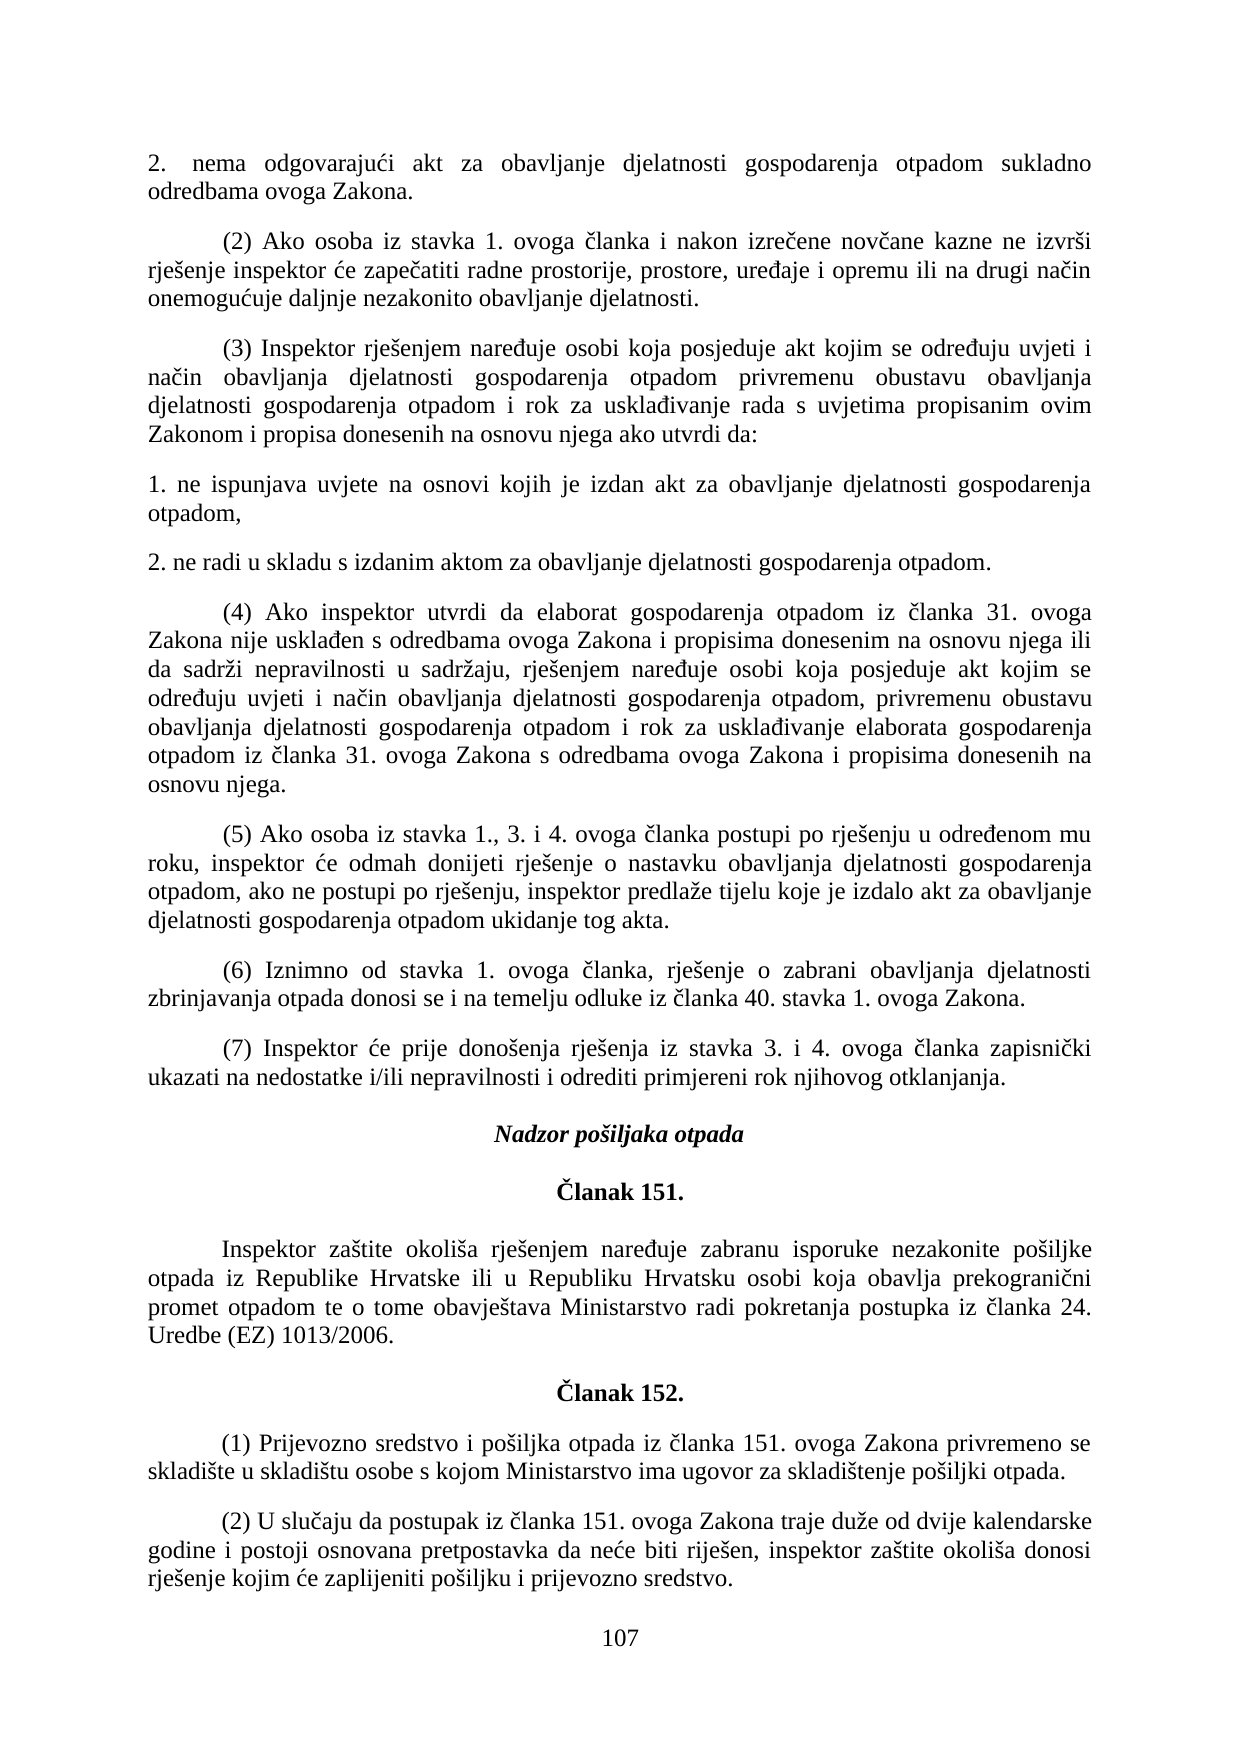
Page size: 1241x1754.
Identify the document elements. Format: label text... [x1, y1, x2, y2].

text 1. ne ispunjava uvjete na osnovi kojih je izdan akt za obavljanje djelatnosti gospodarenja otpadom, [148, 469, 1093, 526]
text (4) Ako inspektor utvrdi da elaborat gospodarenja otpadom iz članka 31. ovoga Zakona nije usklađen s odredbama ovoga Zakona i propisima donesenim na osnovu njega ili da sadrži nepravilnosti u sadržaju, rješenjem naređuje osobi koja posjeduje akt kojim se određuju uvjeti i način obavljanja djelatnosti gospodarenja otpadom, privremenu obustavu obavljanja djelatnosti gospodarenja otpadom i rok za usklađivanje elaborata gospodarenja otpadom iz članka 31. ovoga Zakona s odredbama ovoga Zakona i propisima donesenih na osnovu njega. [148, 597, 1093, 798]
text Članak 151. [148, 1177, 1093, 1206]
text Inspektor zaštite okoliša rješenjem naređuje zabranu isporuke nezakonite pošiljke otpada iz Republike Hrvatske ili u Republiku Hrvatsku osobi koja obavlja prekogranični promet otpadom te o tome obavještava Ministarstvo radi pokretanja postupka iz članka 24. Uredbe (EZ) 1013/2006. [148, 1234, 1093, 1349]
text Nadzor pošiljaka otpada [148, 1119, 1093, 1148]
text (7) Inspektor će prije donošenja rješenja iz stavka 3. i 4. ovoga članka zapisnički ukazati na nedostatke i/ili nepravilnosti i odrediti primjereni rok njihovog otklanjanja. [148, 1033, 1093, 1091]
text (3) Inspektor rješenjem naređuje osobi koja posjeduje akt kojim se određuju uvjeti i način obavljanja djelatnosti gospodarenja otpadom privremenu obustavu obavljanja djelatnosti gospodarenja otpadom i rok za usklađivanje rada s uvjetima propisanim ovim Zakonom i propisa donesenih na osnovu njega ako utvrdi da: [148, 333, 1093, 448]
list nema odgovarajući akt za obavljanje djelatnosti gospodarenja otpadom sukladno odredbama ovoga Zakona. [148, 148, 1093, 205]
text (6) Iznimno od stavka 1. ovoga članka, rješenje o zabrani obavljanja djelatnosti zbrinjavanja otpada donosi se i na temelju odluke iz članka 40. stavka 1. ovoga Zakona. [148, 955, 1093, 1012]
text (2) U slučaju da postupak iz članka 151. ovoga Zakona traje duže od dvije kalendarske godine i postoji osnovana pretpostavka da neće biti riješen, inspektor zaštite okoliša donosi rješenje kojim će zaplijeniti pošiljku i prijevozno sredstvo. [148, 1506, 1093, 1592]
text (2) Ako osoba iz stavka 1. ovoga članka i nakon izrečene novčane kazne ne izvrši rješenje inspektor će zapečatiti radne prostorije, prostore, uređaje i opremu ili na drugi način onemogućuje daljnje nezakonito obavljanje djelatnosti. [148, 226, 1093, 312]
text (5) Ako osoba iz stavka 1., 3. i 4. ovoga članka postupi po rješenju u određenom mu roku, inspektor će odmah donijeti rješenje o nastavku obavljanja djelatnosti gospodarenja otpadom, ako ne postupi po rješenju, inspektor predlaže tijelu koje je izdalo akt za obavljanje djelatnosti gospodarenja otpadom ukidanje tog akta. [148, 819, 1093, 934]
text Članak 152. [148, 1378, 1093, 1407]
text (1) Prijevozno sredstvo i pošiljka otpada iz članka 151. ovoga Zakona privremeno se skladište u skladištu osobe s kojom Ministarstvo ima ugovor za skladištenje pošiljki otpada. [148, 1428, 1093, 1485]
text 2. ne radi u skladu s izdanim aktom za obavljanje djelatnosti gospodarenja otpadom. [148, 547, 1093, 576]
